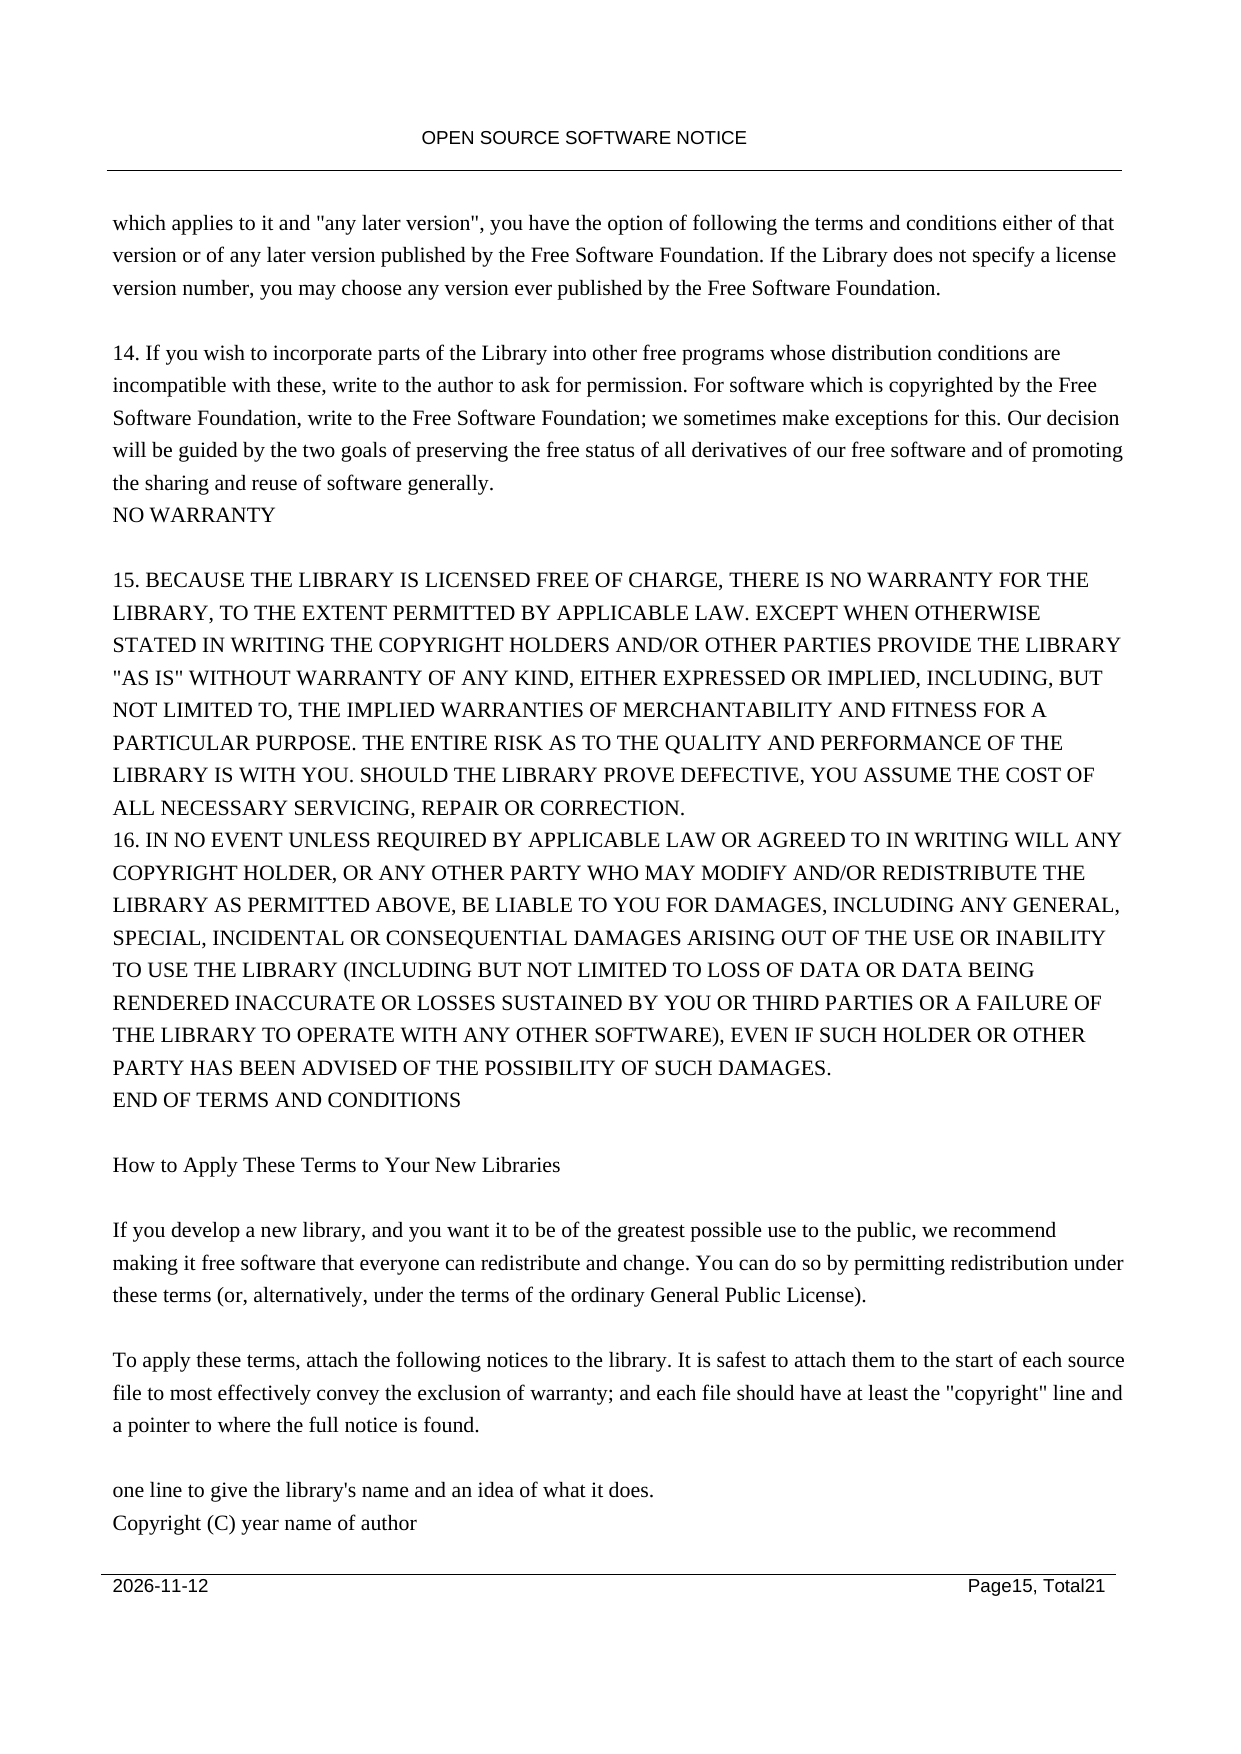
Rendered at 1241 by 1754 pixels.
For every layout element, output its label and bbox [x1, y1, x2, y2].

text [112, 206, 1128, 1539]
